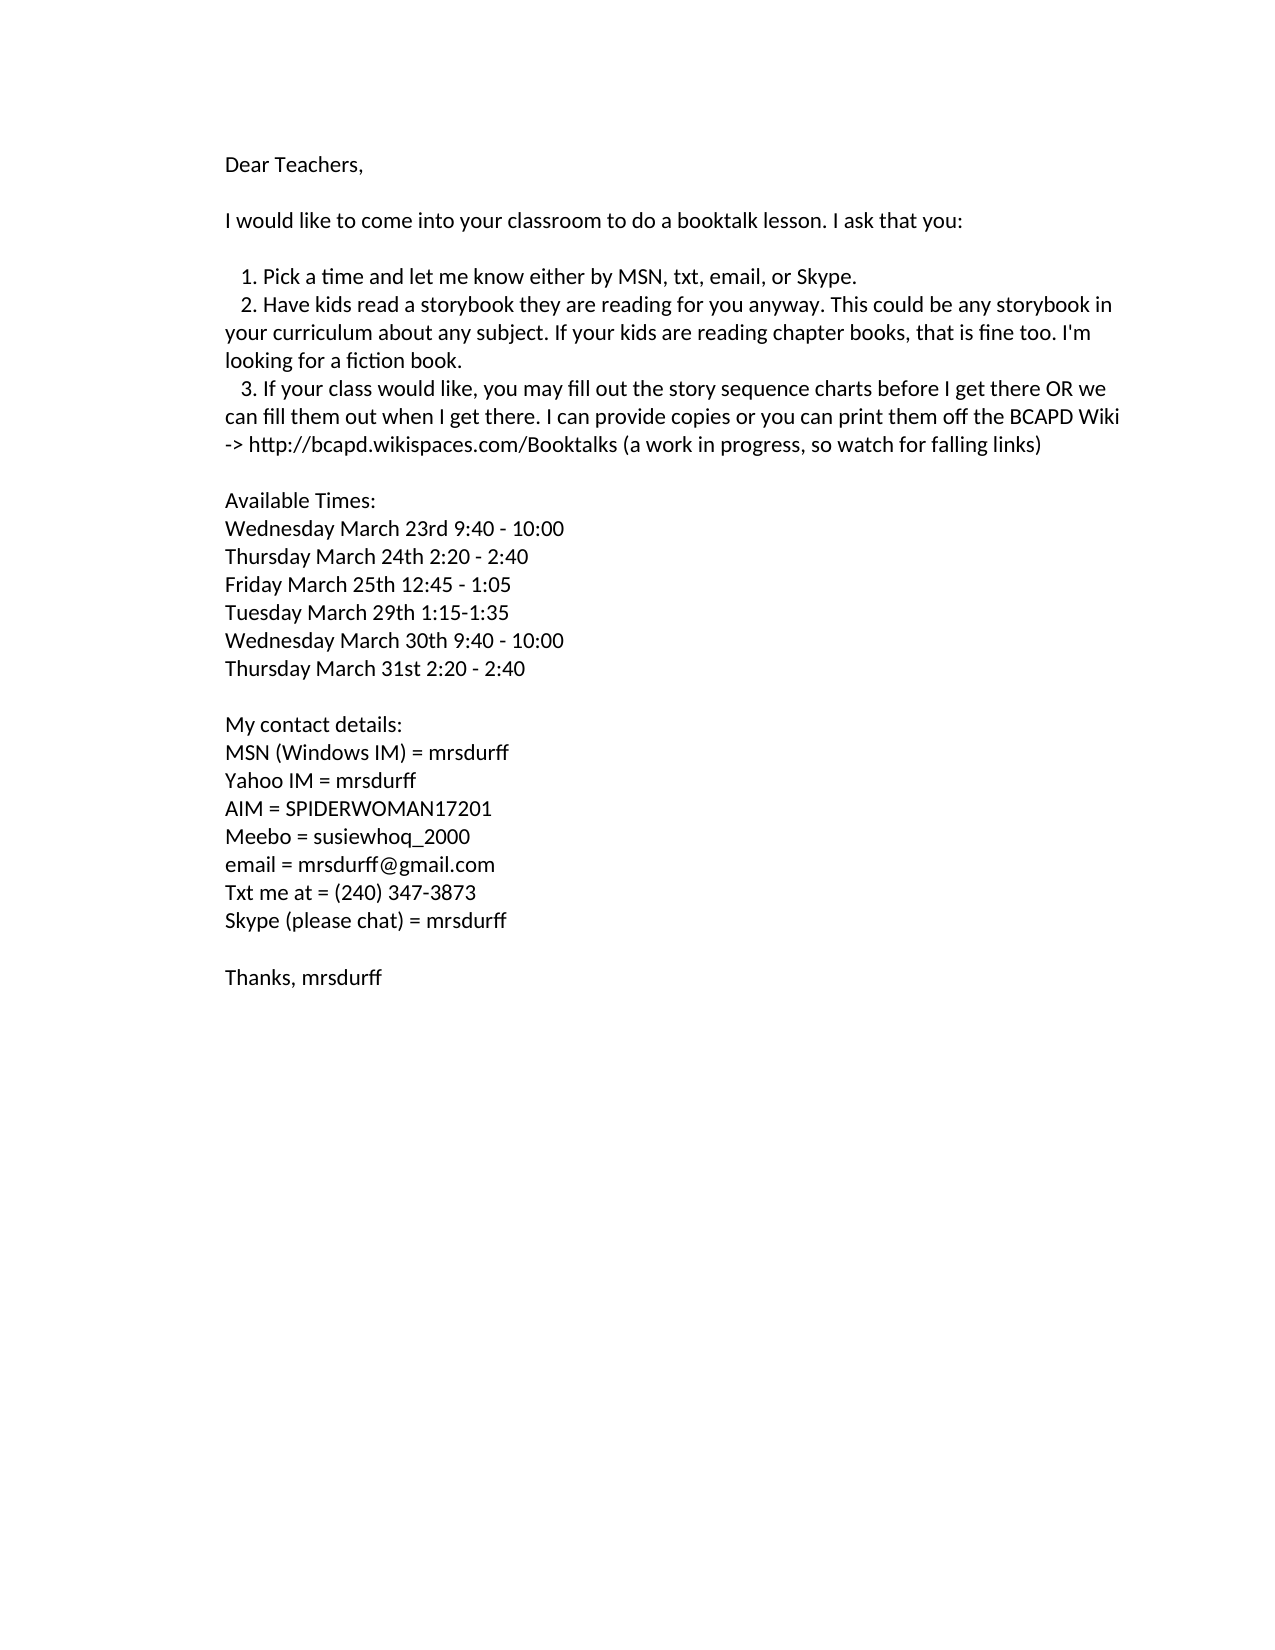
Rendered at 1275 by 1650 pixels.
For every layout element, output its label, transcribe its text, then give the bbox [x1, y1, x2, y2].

text Thursday March 31st 2:20 - 2:40 [225, 654, 1125, 682]
text Wednesday March 30th 9:40 - 10:00 [225, 626, 1125, 654]
text Thanks, mrsdurff [225, 963, 1125, 991]
text Tuesday March 29th 1:15-1:35 [225, 598, 1125, 626]
text Yahoo IM = mrsdurff [225, 766, 1125, 794]
text 2. Have kids read a storybook they are reading for you anyway. This could be any storybook in your curriculum about any subject. If your kids are reading chapter books, that is fine too. I'm looking for a fiction book. [225, 290, 1125, 374]
text I would like to come into your classroom to do a booktalk lesson. I ask that you: [225, 206, 1125, 234]
text Thursday March 24th 2:20 - 2:40 [225, 542, 1125, 570]
text Txt me at = (240) 347-3873 [225, 878, 1125, 907]
text Wednesday March 23rd 9:40 - 10:00 [225, 514, 1125, 542]
text 3. If your class would like, you may fill out the story sequence charts before I get there OR we can fill them out when I get there. I can provide copies or you can print them off the BCAPD Wiki -> http://bcapd.wikispaces.com/Booktalks (a work in progress, so watch for falling links) [225, 374, 1125, 458]
text MSN (Windows IM) = mrsdurff [225, 738, 1125, 766]
text Skype (please chat) = mrsdurff [225, 907, 1125, 934]
text 1. Pick a time and let me know either by MSN, txt, email, or Skype. [225, 262, 1125, 290]
text Meebo = susiewhoq_2000 [225, 822, 1125, 851]
text Friday March 25th 12:45 - 1:05 [225, 570, 1125, 598]
text Available Times: [225, 486, 1125, 514]
text Dear Teachers, [225, 150, 1125, 178]
text email = mrsdurff@gmail.com [225, 851, 1125, 878]
text My contact details: [225, 710, 1125, 738]
text AIM = SPIDERWOMAN17201 [225, 794, 1125, 822]
